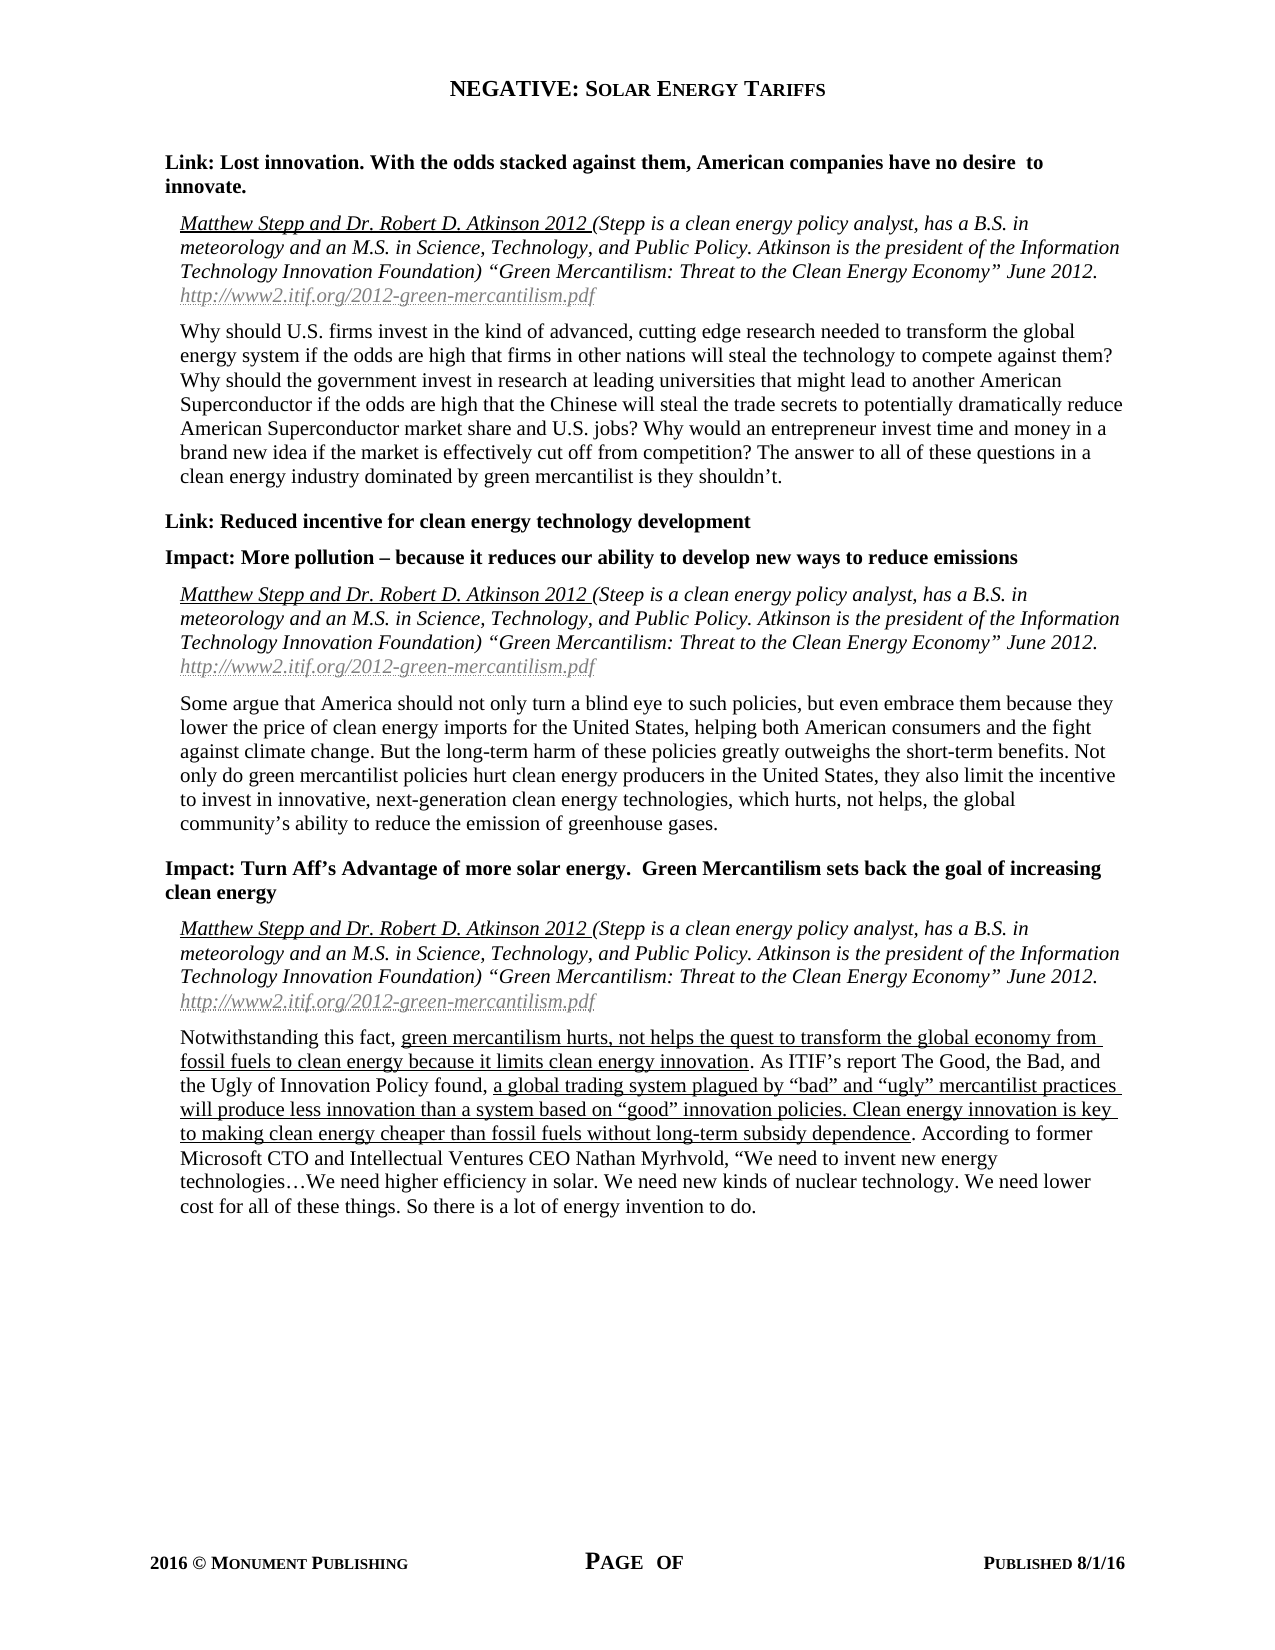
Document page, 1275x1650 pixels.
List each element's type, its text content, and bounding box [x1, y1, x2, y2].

text Impact: Turn Aff’s Advantage of more solar energy. Green Mercantilism sets back the goal of increasing clean energy [165, 856, 1125, 904]
text Why should U.S. firms invest in the kind of advanced, cutting edge research needed to transform the global energy system if the odds are high that firms in other nations will steal the technology to compete against them? Why should the government invest in research at leading universities that might lead to another American Superconductor if the odds are high that the Chinese will steal the trade secrets to potentially dramatically reduce American Superconductor market share and U.S. jobs? Why would an entrepreneur invest time and money in a brand new idea if the market is effectively cut off from competition? The answer to all of these questions in a clean energy industry dominated by green mercantilist is they shouldn’t. [180, 319, 1125, 488]
text Notwithstanding this fact, green mercantilism hurts, not helps the quest to transform the global economy from fossil fuels to clean energy because it limits clean energy innovation. As ITIF’s report The Good, the Bad, and the Ugly of Innovation Policy found, a global trading system plagued by “bad” and “ugly” mercantilist practices will produce less innovation than a system based on “good” innovation policies. Clean energy innovation is key to making clean energy cheaper than fossil fuels without long-term subsidy dependence. According to former Microsoft CTO and Intellectual Ventures CEO Nathan Myrhvold, “We need to invent new energy technologies…We need higher efficiency in solar. We need new kinds of nuclear technology. We need lower cost for all of these things. So there is a lot of energy invention to do. [180, 1025, 1125, 1218]
text Impact: More pollution – because it reduces our ability to develop new ways to reduce emissions [165, 545, 1125, 569]
text Matthew Stepp and Dr. Robert D. Atkinson 2012 (Stepp is a clean energy policy analyst, has a B.S. in meteorology and an M.S. in Science, Technology, and Public Policy. Atkinson is the president of the Information Technology Innovation Foundation) “Green Mercantilism: Threat to the Clean Energy Economy” June 2012. http://www2.itif.org/2012-green-mercantilism.pdf [180, 916, 1125, 1013]
text Matthew Stepp and Dr. Robert D. Atkinson 2012 (Steep is a clean energy policy analyst, has a B.S. in meteorology and an M.S. in Science, Technology, and Public Policy. Atkinson is the president of the Information Technology Innovation Foundation) “Green Mercantilism: Threat to the Clean Energy Economy” June 2012. http://www2.itif.org/2012-green-mercantilism.pdf [180, 582, 1125, 678]
text Matthew Stepp and Dr. Robert D. Atkinson 2012 (Stepp is a clean energy policy analyst, has a B.S. in meteorology and an M.S. in Science, Technology, and Public Policy. Atkinson is the president of the Information Technology Innovation Foundation) “Green Mercantilism: Threat to the Clean Energy Economy” June 2012. http://www2.itif.org/2012-green-mercantilism.pdf [180, 211, 1125, 307]
text Link: Lost innovation. With the odds stacked against them, American companies have no desire to innovate. [165, 150, 1125, 198]
text Link: Reduced incentive for clean energy technology development [165, 509, 1125, 533]
text Some argue that America should not only turn a blind eye to such policies, but even embrace them because they lower the price of clean energy imports for the United States, helping both American consumers and the fight against climate change. But the long-term harm of these policies greatly outweighs the short-term benefits. Not only do green mercantilist policies hurt clean energy producers in the United States, they also limit the incentive to invest in innovative, next-generation clean energy technologies, which hurts, not helps, the global community’s ability to reduce the emission of greenhouse gases. [180, 691, 1125, 835]
